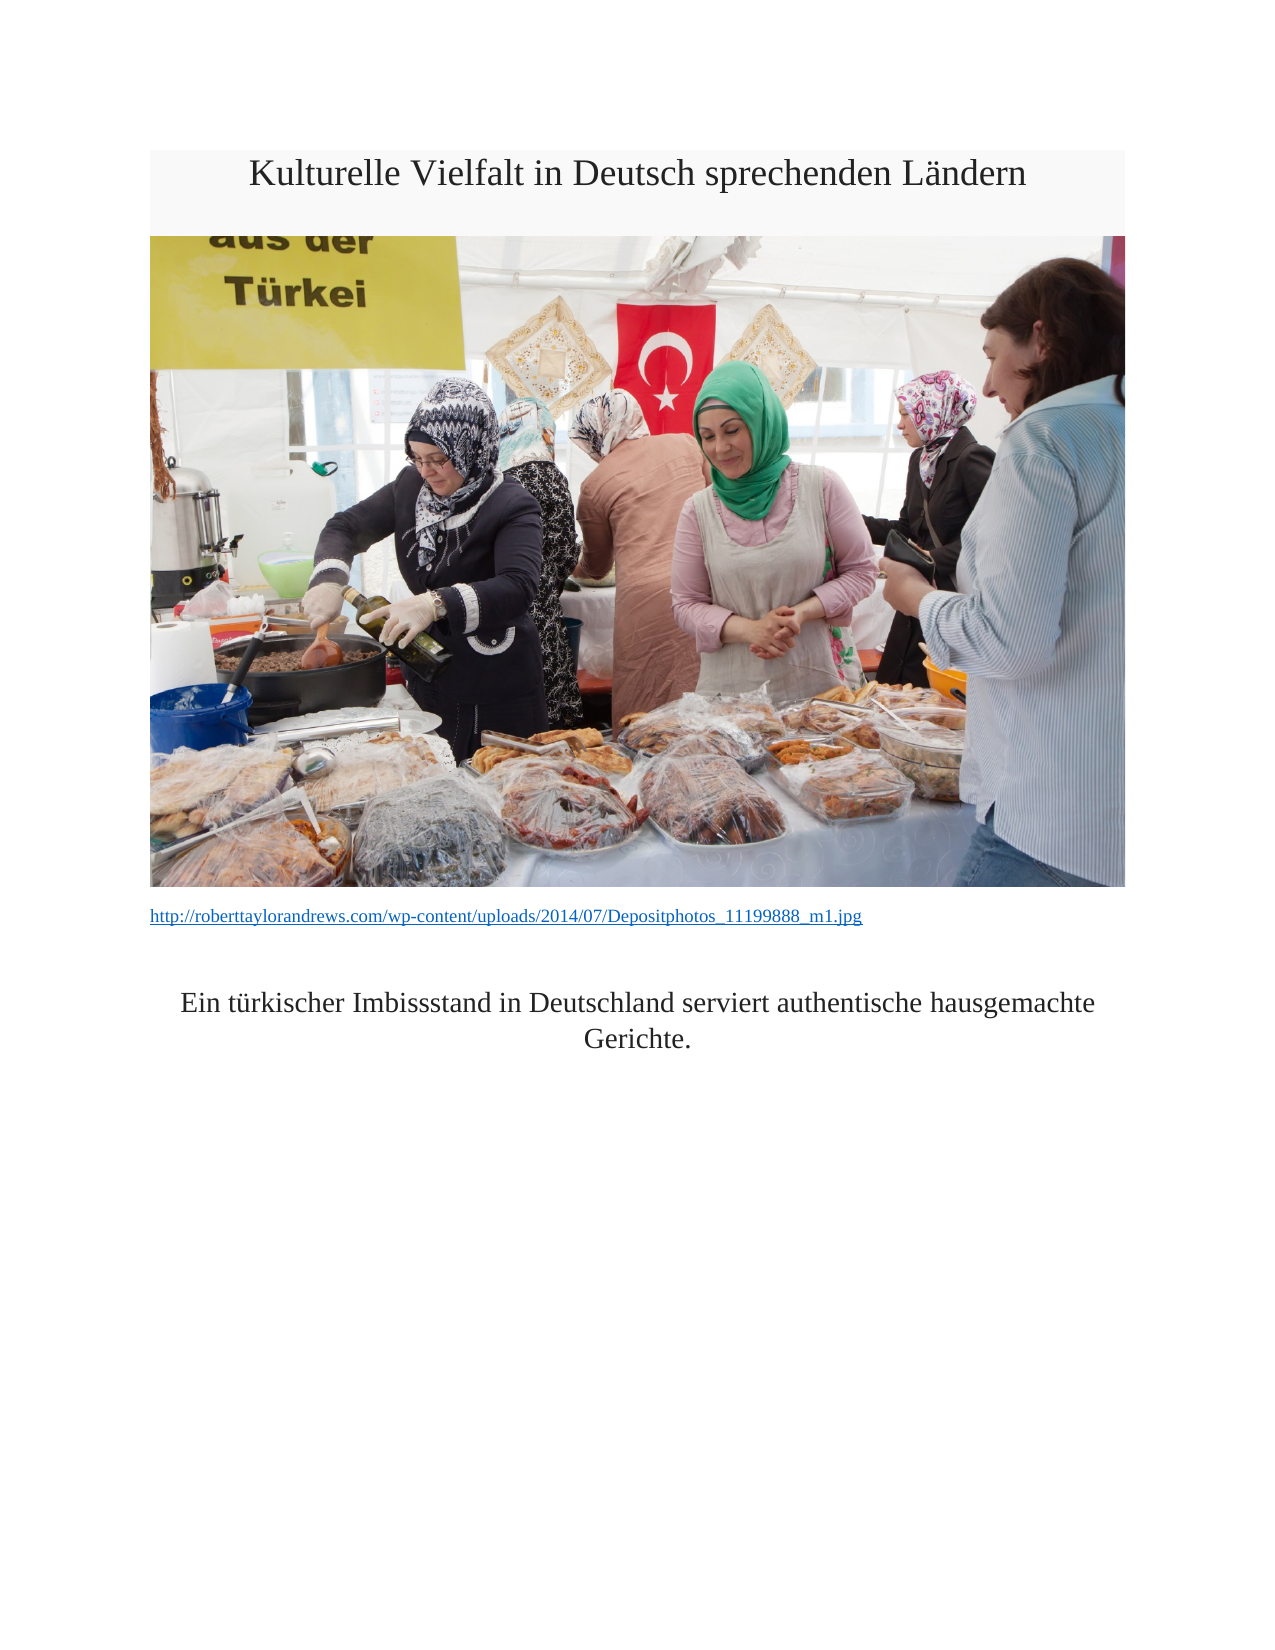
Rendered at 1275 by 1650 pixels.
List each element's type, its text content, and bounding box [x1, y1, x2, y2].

text Kulturelle Vielfalt in Deutsch sprechenden Ländern [150, 150, 1125, 193]
text Ein türkischer Imbissstand in Deutschland serviert authentische hausgemachte Gerichte. [150, 985, 1125, 1055]
picture [150, 236, 1125, 887]
text http://roberttaylorandrews.com/wp-content/uploads/2014/07/Depositphotos_11199888_m1.jpg [150, 905, 1125, 927]
